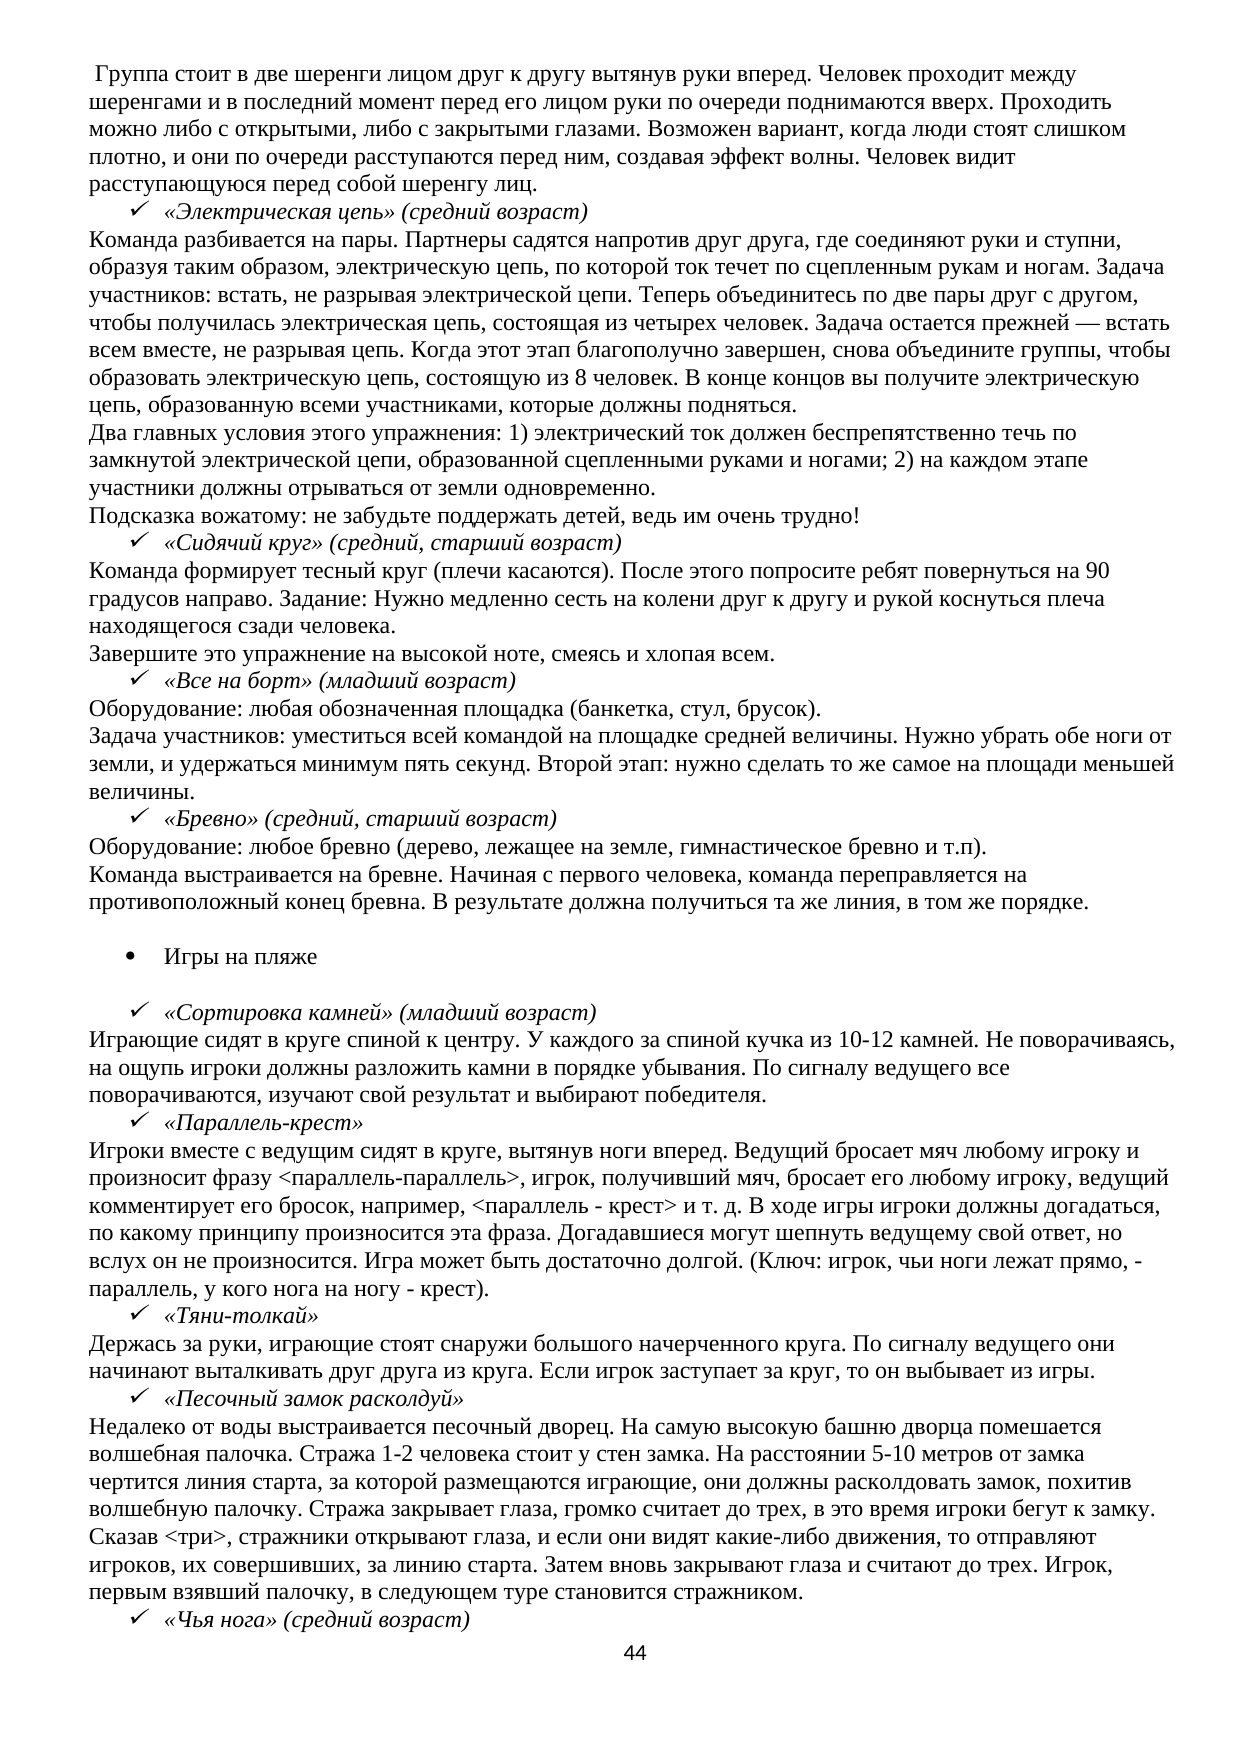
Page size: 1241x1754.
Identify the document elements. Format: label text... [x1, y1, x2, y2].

list «Все на борт» (младший возраст) [126, 666, 1181, 694]
text Команда формирует тесный круг (плечи касаются). После этого попросите ребят повернуться на 90 градусов направо. Задание: Нужно медленно сесть на колени друг к другу и рукой коснуться плеча находящегося сзади человека. [89, 556, 1181, 639]
text Оборудование: любая обозначенная площадка (банкетка, стул, брусок). [89, 694, 1181, 722]
text Оборудование: любое бревно (дерево, лежащее на земле, гимнастическое бревно и т.п). [89, 832, 1181, 859]
text Держась за руки, играющие стоят снаружи большого начерченного круга. По сигналу ведущего они начинают выталкивать друг друга из круга. Если игрок заступает за круг, то он выбывает из игры. [89, 1329, 1181, 1384]
text Команда выстраивается на бревне. Начиная с первого человека, команда переправляется на противоположный конец бревна. В результате должна получиться та же линия, в том же порядке. [89, 859, 1181, 915]
text Игроки вместе с ведущим сидят в круге, вытянув ноги вперед. Ведущий бросает мяч любому игроку и произносит фразу <параллель-параллель>, игрок, получивший мяч, бросает его любому игроку, ведущий комментирует его бросок, например, <параллель - крест> и т. д. В ходе игры игроки должны догадаться, по какому принципу произносится эта фраза. Догадавшиеся могут шепнуть ведущему свой ответ, но вслух он не произносится. Игра может быть достаточно долгой. (Ключ: игрок, чьи ноги лежат прямо, - параллель, у кого нога на ногу - крест). [89, 1136, 1181, 1301]
list «Бревно» (средний, старший возраст) [126, 804, 1181, 832]
list «Сортировка камней» (младший возраст) [126, 998, 1181, 1025]
text Группа стоит в две шеренги лицом друг к другу вытянув руки вперед. Человек проходит между шеренгами и в последний момент перед его лицом руки по очереди поднимаются вверх. Проходить можно либо с открытыми, либо с закрытыми глазами. Возможен вариант, когда люди стоят слишком плотно, и они по очереди расступаются перед ним, создавая эффект волны. Человек видит расступающуюся перед собой шеренгу лиц. [89, 59, 1181, 197]
text Команда разбивается на пары. Партнеры садятся напротив друг друга, где соединяют руки и ступни, образуя таким образом, электрическую цепь, по которой ток течет по сцепленным рукам и ногам. Задача участников: встать, не разрывая электрической цепи. Теперь объединитесь по две пары друг с другом, чтобы получилась электрическая цепь, состоящая из четырех человек. Задача остается прежней — встать всем вместе, не разрывая цепь. Когда этот этап благополучно завершен, снова объедините группы, чтобы образовать электрическую цепь, состоящую из 8 человек. В конце концов вы получите электрическую цепь, образованную всеми участниками, которые должны подняться. [89, 225, 1181, 418]
text Завершите это упражнение на высокой ноте, смеясь и хлопая всем. [89, 639, 1181, 666]
list «Параллель-крест» [126, 1108, 1181, 1136]
text Недалеко от воды выстраивается песочный дворец. На самую высокую башню дворца помешается волшебная палочка. Стража 1-2 человека стоит у стен замка. На расстоянии 5-10 метров от замка чертится линия старта, за которой размещаются играющие, они должны расколдовать замок, похитив волшебную палочку. Стража закрывает глаза, громко считает до трех, в это время игроки бегут к замку. Сказав <три>, стражники открывают глаза, и если они видят какие-либо движения, то отправляют игроков, их совершивших, за линию старта. Затем вновь закрывают глаза и считают до трех. Игрок, первым взявший палочку, в следующем туре становится стражником. [89, 1412, 1181, 1605]
list «Электрическая цепь» (средний возраст) [126, 197, 1181, 225]
list «Тяни-толкай» [126, 1301, 1181, 1329]
list «Чья нога» (средний возраст) [126, 1605, 1181, 1632]
list Игры на пляже [126, 942, 1181, 970]
text Два главных условия этого упражнения: 1) электрический ток должен беспрепятственно течь по замкнутой электрической цепи, образованной сцепленными руками и ногами; 2) на каждом этапе участники должны отрываться от земли одновременно. [89, 418, 1181, 501]
text Играющие сидят в круге спиной к центру. У каждого за спиной кучка из 10-12 камней. Не поворачиваясь, на ощупь игроки должны разложить камни в порядке убывания. По сигналу ведущего все поворачиваются, изучают свой результат и выбирают победителя. [89, 1025, 1181, 1108]
list «Песочный замок расколдуй» [126, 1384, 1181, 1412]
list «Сидячий круг» (средний, старший возраст) [126, 528, 1181, 556]
text Задача участников: уместиться всей командой на площадке средней величины. Нужно убрать обе ноги от земли, и удержаться минимум пять секунд. Второй этап: нужно сделать то же самое на площади меньшей величины. [89, 722, 1181, 804]
text Подсказка вожатому: не забудьте поддержать детей, ведь им очень трудно! [89, 501, 1181, 528]
